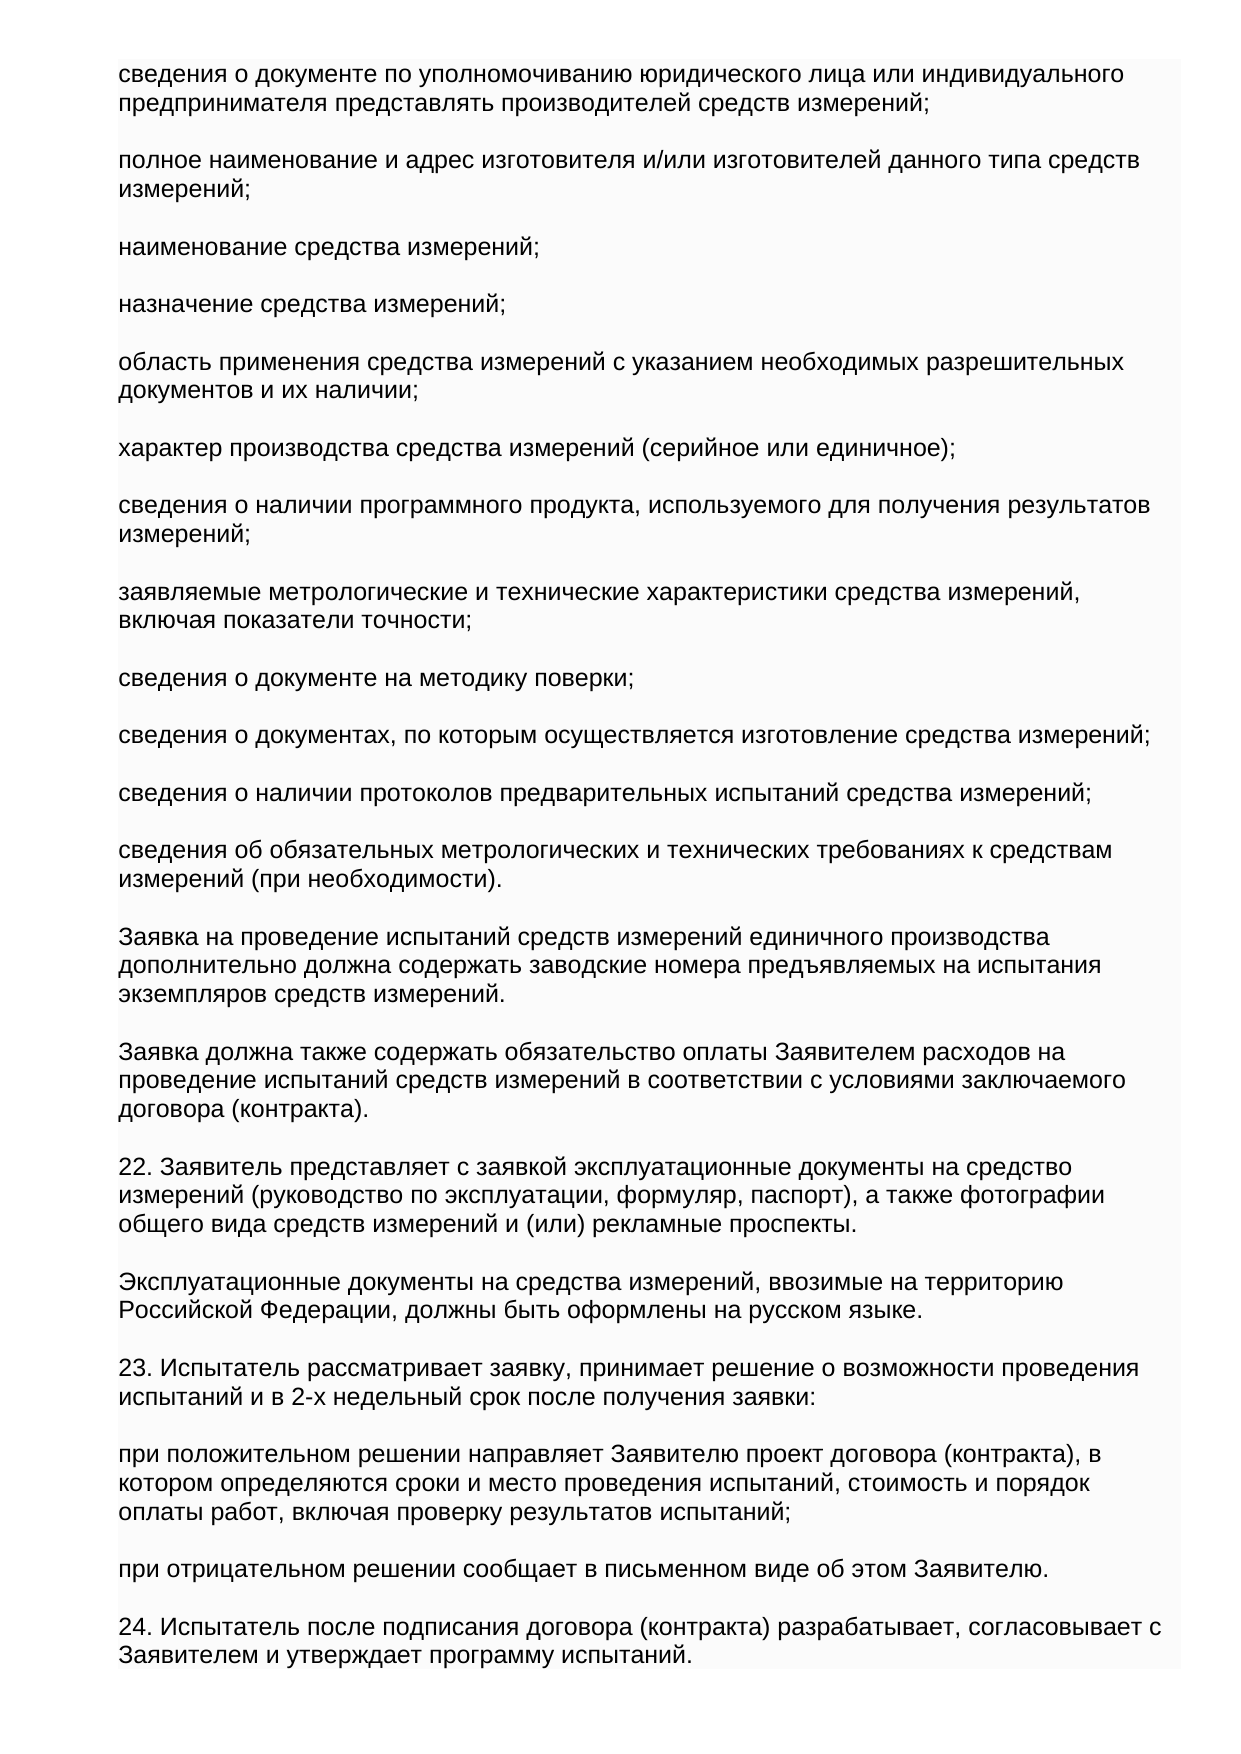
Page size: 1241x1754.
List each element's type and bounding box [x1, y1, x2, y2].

text [118, 59, 1181, 1669]
